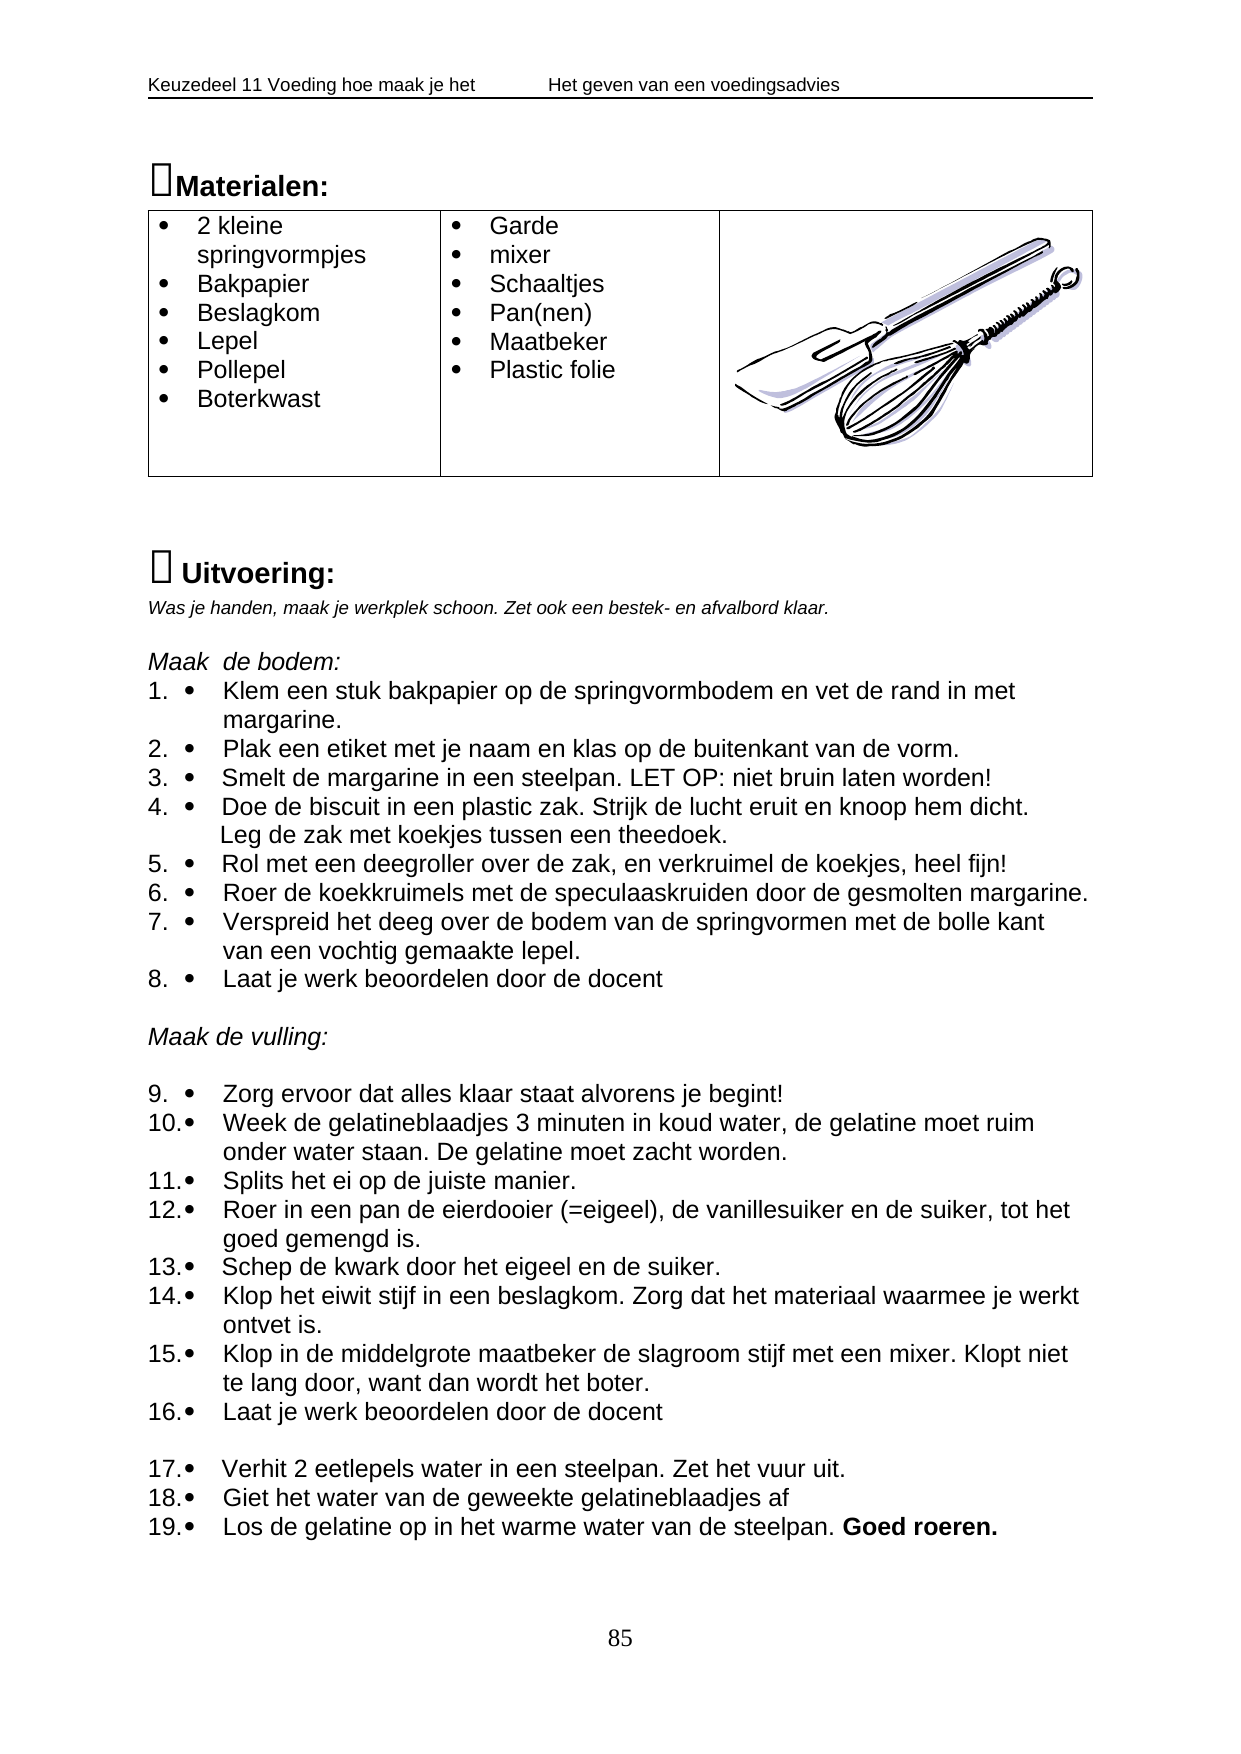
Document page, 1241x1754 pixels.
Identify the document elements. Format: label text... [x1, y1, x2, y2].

list Verhit 2 eetlepels water in een steelpan. Zet het vuur uit. [148, 1454, 1093, 1483]
list Klem een stuk bakpapier op de springvormbodem en vet de rand in met margarine. [148, 676, 1093, 734]
list Plak een etiket met je naam en klas op de buitenkant van de vorm. [148, 734, 1093, 763]
list Rol met een deegroller over de zak, en verkruimel de koekjes, heel fijn! [148, 849, 1093, 878]
list Klop het eiwit stijf in een beslagkom. Zorg dat het materiaal waarmee je werkt ontvet is. [148, 1281, 1093, 1339]
list Los de gelatine op in het warme water van de steelpan. Goed roeren. [148, 1512, 1093, 1569]
subtitle Was je handen, maak je werkplek schoon. Zet ook een bestek- en afvalbord klaar. [148, 597, 1093, 619]
table_header 2 kleine springvormpjes Bakpapier Beslagkom Lepel Pollepel Boterkwast [149, 211, 440, 476]
text Maak de vulling: [148, 993, 1093, 1051]
text  Uitvoering: [148, 535, 1093, 597]
list Roer in een pan de eierdooier (=eigeel), de vanillesuiker en de suiker, tot het goed gemengd is. [148, 1195, 1093, 1252]
list Doe de biscuit in een plastic zak. Strijk de lucht eruit en knoop hem dicht. Leg de zak met koekjes tussen een theedoek. [148, 791, 1093, 849]
list Giet het water van de geweekte gelatineblaadjes af [148, 1483, 1093, 1512]
table_header Garde mixer Schaaltjes Pan(nen) Maatbeker Plastic folie [441, 211, 719, 476]
list Roer de koekkruimels met de speculaaskruiden door de gesmolten margarine. [148, 878, 1093, 907]
list Week de gelatineblaadjes 3 minuten in koud water, de gelatine moet ruim onder water staan. De gelatine moet zacht worden. [148, 1108, 1093, 1166]
list Schep de kwark door het eigeel en de suiker. [148, 1252, 1093, 1281]
list Laat je werk beoordelen door de docent [148, 1396, 1093, 1454]
list Laat je werk beoordelen door de docent [148, 964, 1093, 993]
list Smelt de margarine in een steelpan. LET OP: niet bruin laten worden! [148, 763, 1093, 791]
table_header [720, 211, 1092, 476]
list Verspreid het deeg over de bodem van de springvormen met de bolle kant van een vochtig gemaakte lepel. [148, 907, 1093, 964]
list Klop in de middelgrote maatbeker de slagroom stijf met een mixer. Klopt niet te lang door, want dan wordt het boter. [148, 1339, 1093, 1396]
list Splits het ei op de juiste manier. [148, 1166, 1093, 1195]
subtitle Maak de bodem: [148, 647, 1093, 676]
text Materialen: [148, 148, 1093, 210]
list Zorg ervoor dat alles klaar staat alvorens je begint! [148, 1079, 1093, 1108]
